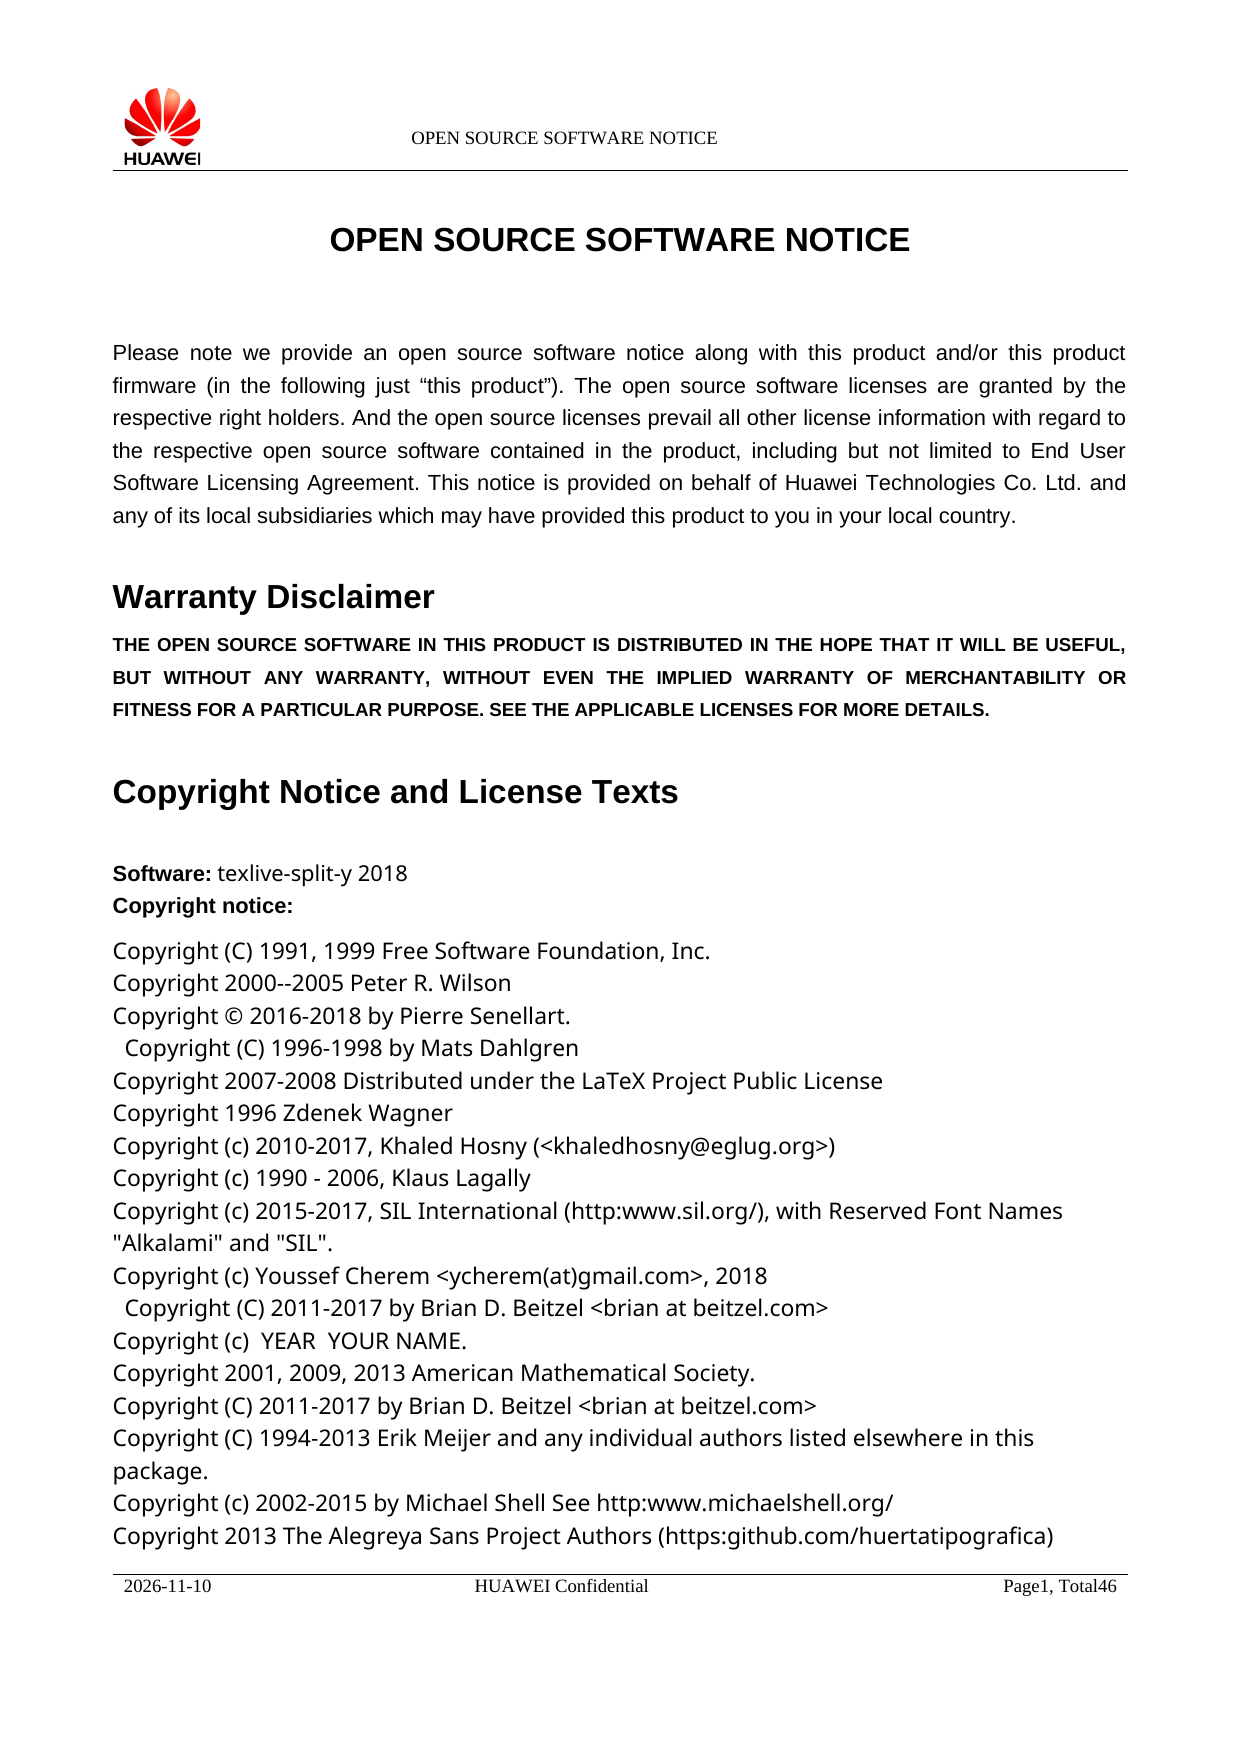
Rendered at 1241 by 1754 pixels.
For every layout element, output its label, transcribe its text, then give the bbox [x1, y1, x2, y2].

text Copyright 2007-2008 Distributed under the LaTeX Project Public License [112, 1064, 1128, 1096]
text Copyright (C) 1994-2013 Erik Meijer and any individual authors listed elsewhere in this package. [112, 1421, 1128, 1486]
text Copyright (c) Youssef Cherem <ycherem(at)gmail.com>, 2018 [112, 1259, 1128, 1291]
text Copyright (c) YEAR YOUR NAME. [112, 1324, 1128, 1356]
text Copyright (C) 2011-2017 by Brian D. Beitzel <brian at beitzel.com> [112, 1389, 1128, 1421]
text Copyright notice: [112, 889, 1128, 921]
text Copyright (C) 2011-2017 by Brian D. Beitzel <brian at beitzel.com> [112, 1291, 1128, 1324]
text Warranty Disclaimer [112, 564, 1128, 629]
text The open source software in this product is distributed in the hope that it will be useful, but WITHOUT ANY WARRANTY, without even the implied warranty of MERCHANTABILITY or FITNESS FOR A PARTICULAR PURPOSE. See the applicable licenses for more details. [112, 629, 1128, 726]
text Copyright 2013 The Alegreya Sans Project Authors (https:github.com/huertatipografica) [112, 1519, 1128, 1551]
text Copyright (c) 2002-2015 by Michael Shell See http:www.michaelshell.org/ [112, 1486, 1128, 1519]
text Copyright (c) 2015-2017, SIL International (http:www.sil.org/), with Reserved Font Names "Alkalami" and "SIL". [112, 1194, 1128, 1259]
text Copyright (c) 1990 - 2006, Klaus Lagally [112, 1161, 1128, 1194]
text Copyright © 2016-2018 by Pierre Senellart. [112, 999, 1128, 1031]
title Software: texlive-split-y 2018 [112, 856, 1128, 889]
text Copyright (c) 2010-2017, Khaled Hosny (<khaledhosny@eglug.org>) [112, 1129, 1128, 1161]
picture [124, 88, 201, 165]
text Copyright (C) 1991, 1999 Free Software Foundation, Inc. [112, 934, 1128, 966]
text Please note we provide an open source software notice along with this product and/or this product firmware (in the following just “this product”). The open source software licenses are granted by the respective right holders. And the open source licenses prevail all other license information with regard to the respective open source software contained in the product, including but not limited to End User Software Licensing Agreement. This notice is provided on behalf of Huawei Technologies Co. Ltd. and any of its local subsidiaries which may have provided this product to you in your local country. [112, 336, 1128, 531]
text OPEN SOURCE SOFTWARE NOTICE [112, 206, 1128, 271]
text Copyright 1996 Zdenek Wagner [112, 1096, 1128, 1129]
text Copyright (C) 1996-1998 by Mats Dahlgren [112, 1031, 1128, 1064]
text Copyright Notice and License Texts [112, 759, 1128, 824]
text Copyright 2000--2005 Peter R. Wilson [112, 966, 1128, 999]
text Copyright 2001, 2009, 2013 American Mathematical Society. [112, 1356, 1128, 1389]
